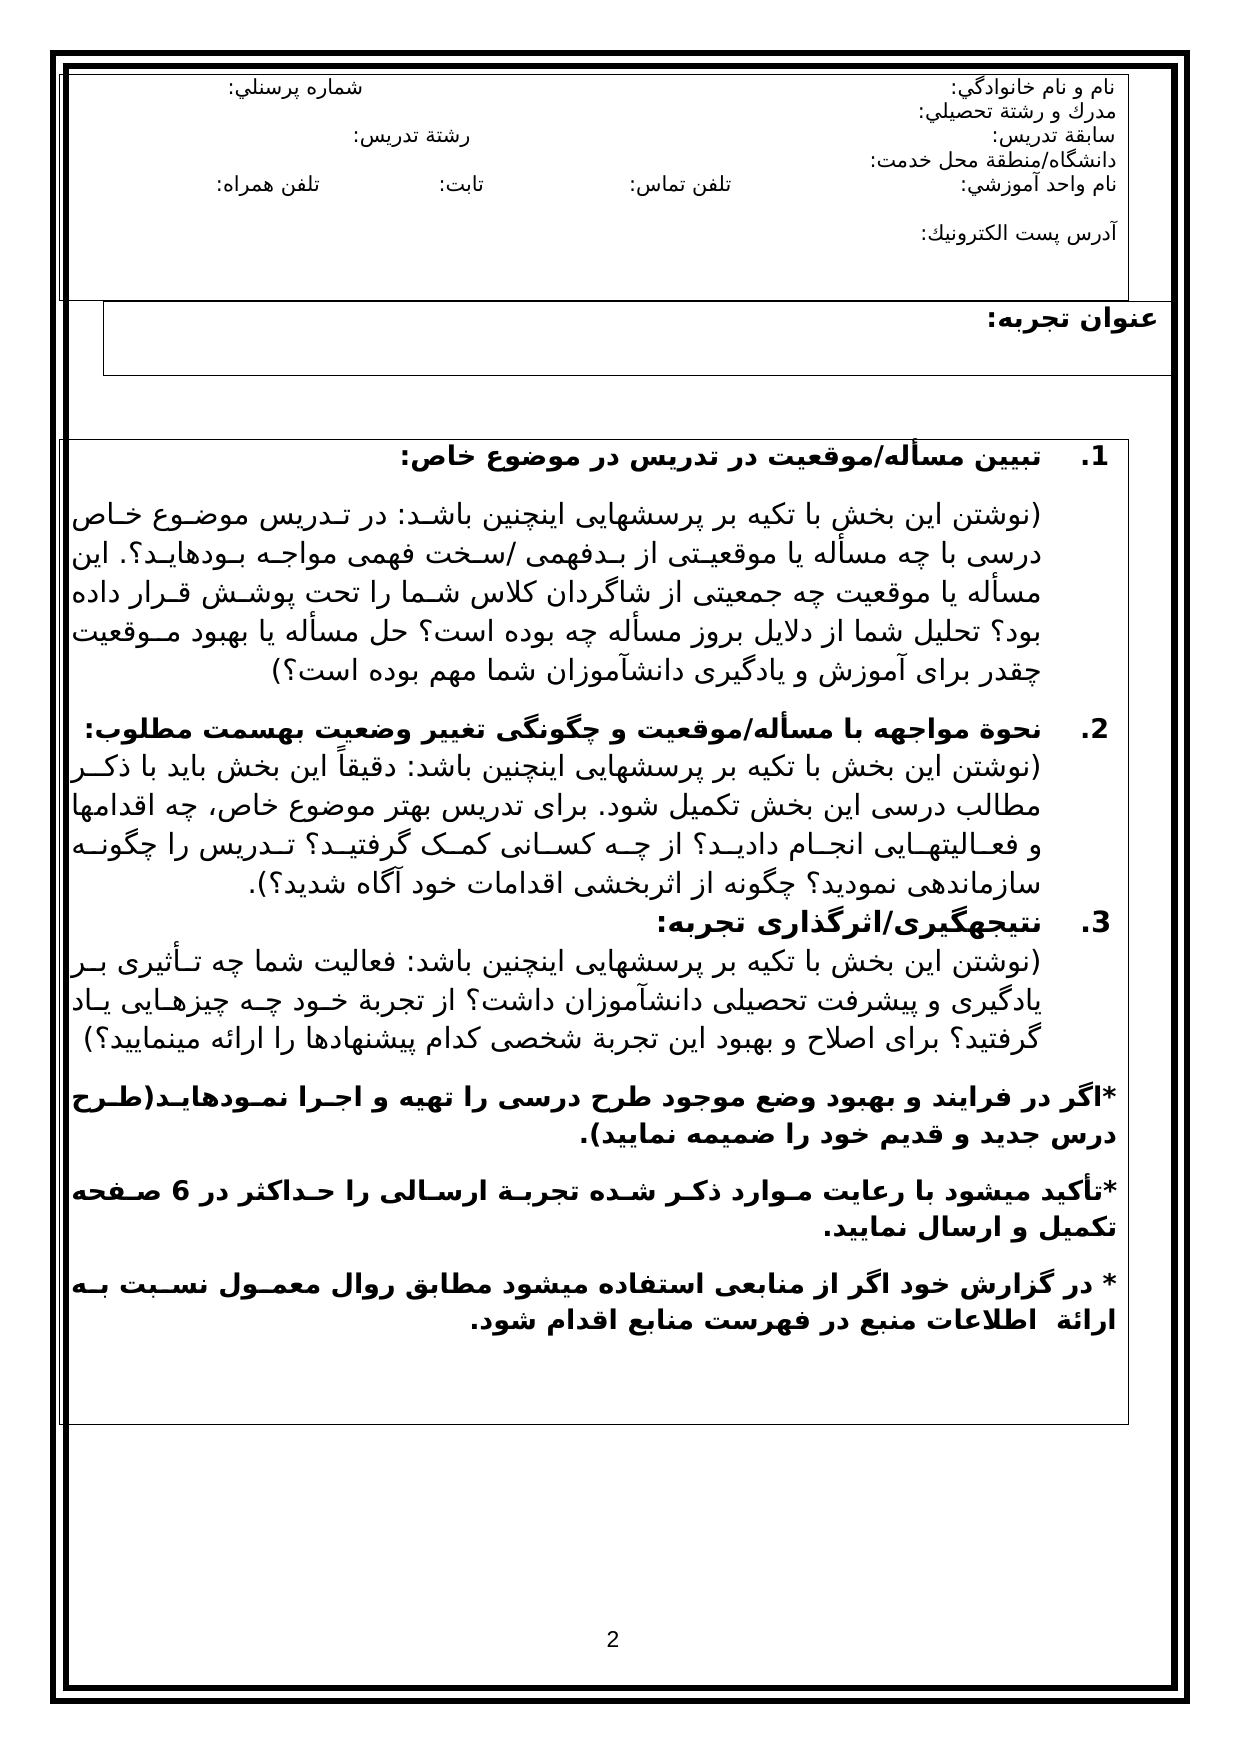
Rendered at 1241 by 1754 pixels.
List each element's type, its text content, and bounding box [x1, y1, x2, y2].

table_header نام و نام خانوادگي: شماره پرسنلي: مدرك و رشتة تحصيلي: سابقة تدريس: رشتة تدريس: دانشگاه/منطقة محل خدمت: نام واحد آموزشي: تلفن تماس: تابت: تلفن همراه: آدرس پست الكترونيك: [69, 75, 1128, 300]
table_header تبیین مسأله/موقعیت در تدریس در موضوع خاص: (نوشتن این بخش با تکیه بر پرسشهایی اینچنین باشد: در تدریس موضوع خاص درسی با چه مسأله یا موقعیتی از بدفهمی /سخت فهمی مواجه بودهاید؟. این مسأله یا موقعیت چه جمعیتی از شاگردان کلاس شما را تحت پوشش قرار داده بود؟ تحلیل شما از دلایل بروز مسأله چه بوده است؟ حل مسأله یا بهبود موقعیت چقدر برای آموزش و یادگیری دانشآموزان شما مهم بوده است؟) نحوة مواجهه با مسأله/موقعیت و چگونگی تغییر وضعیت بهسمت مطلوب: (نوشتن این بخش با تکیه بر پرسشهایی اینچنین باشد: دقیقاً این بخش باید با ذکر مطالب درسی این بخش تکمیل شود. برای تدریس بهتر موضوع خاص، چه اقدامها و فعالیتهایی انجام دادید؟ از چه کسانی کمک گرفتید؟ تدریس را چگونه سازماندهی نمودید؟ چگونه از اثربخشی اقدامات خود آگاه شدید؟). نتیجهگیری/اثرگذاری تجربه: (نوشتن این بخش با تکیه بر پرسشهایی اینچنین باشد: فعالیت شما چه تأثیری بر یادگیری و پیشرفت تحصیلی دانشآموزان داشت؟ از تجربة خود چه چیزهایی یاد گرفتید؟ برای اصلاح و بهبود این تجربة شخصی کدام پیشنهادها را ارائه مینمایید؟) *اگر در فرایند و بهبود وضع موجود طرح درسی را تهیه و اجرا نمودهاید(طرح درس جدید و قدیم خود را ضمیمه نمایید). *تأکید میشود با رعایت موارد ذکر شده تجربة ارسالی را حداکثر در 6 صفحه تکمیل و ارسال نمایید. * در گزارش خود اگر از منابعی استفاده میشود مطابق روال معمول نسبت به ارائة اطلاعات منبع در فهرست منابع اقدام شود. [69, 440, 1128, 1424]
table_header عنوان تجربه: [104, 302, 1171, 375]
